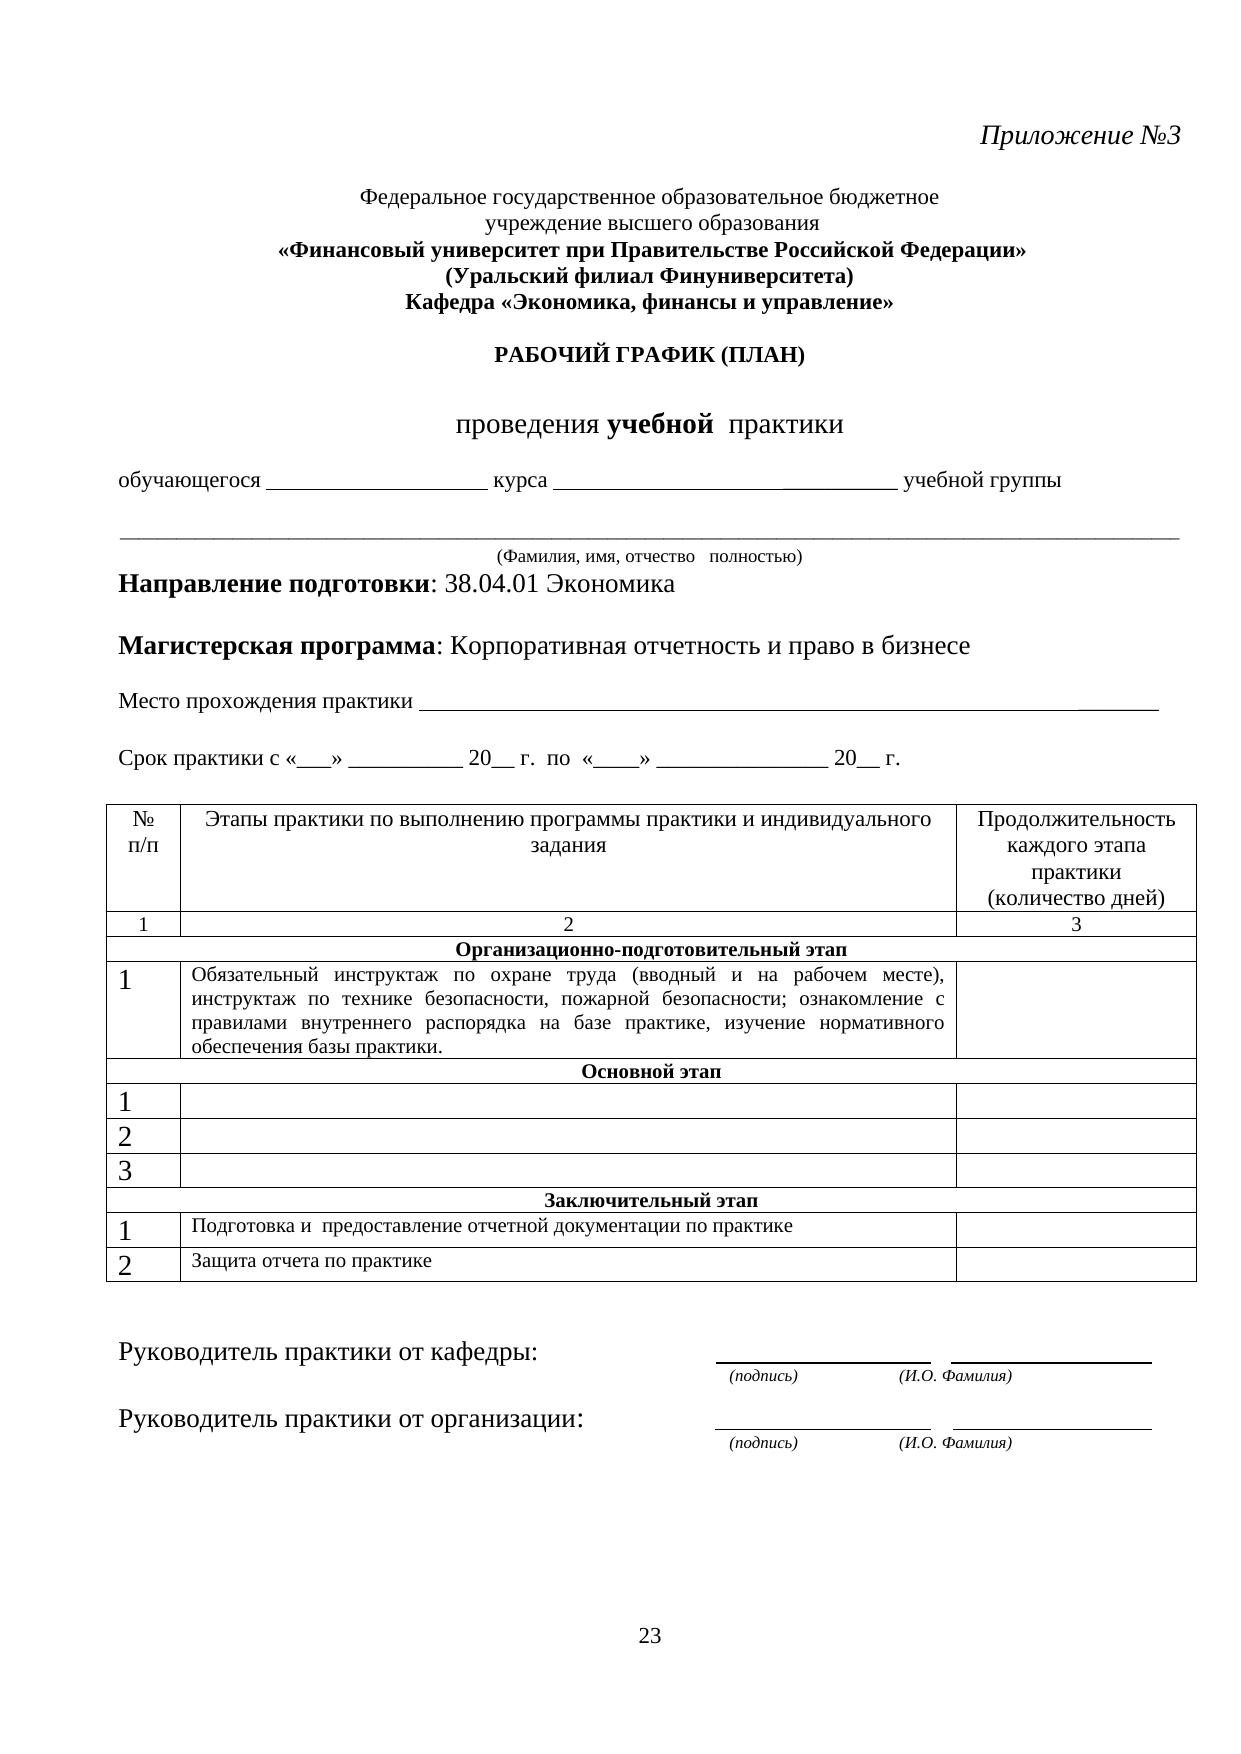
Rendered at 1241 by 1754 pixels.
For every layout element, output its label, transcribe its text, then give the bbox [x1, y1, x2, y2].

table_cell [181, 1154, 956, 1187]
text «Финансовый университет при Правительстве Российской Федерации» [118, 236, 1181, 262]
text учреждение высшего образования [118, 209, 1181, 236]
table_cell [181, 1084, 956, 1118]
text Место прохождения практики _______ [118, 687, 1181, 713]
table_cell 2 [107, 1119, 180, 1152]
text Приложение №3 [193, 118, 1181, 151]
text Руководитель практики от организации: [118, 1400, 1181, 1433]
table_header № п/п [107, 805, 180, 911]
table_cell 2 [181, 912, 956, 936]
text обучающегося курса __________ учебной группы [118, 466, 1181, 492]
text проведения учебной практики [118, 406, 1181, 439]
table_header Продолжительность каждого этапа практики (количество дней) [957, 805, 1196, 911]
text Руководитель практики от кафедры: [118, 1335, 1181, 1366]
table_cell [957, 1119, 1196, 1152]
text (Фамилия, имя, отчество полностью) [118, 542, 1181, 567]
table_cell 3 [107, 1154, 180, 1187]
text Срок практики с «___» __________ 20__ г. по «____» _______________ 20__ г. [118, 744, 1181, 771]
text Магистерская программа: Корпоративная отчетность и право в бизнесе [118, 629, 1181, 660]
text (подпись) (И.О. Фамилия) [118, 1433, 1181, 1467]
text (подпись) (И.О. Фамилия) [118, 1366, 1181, 1400]
table_cell Подготовка и предоставление отчетной документации по практике [181, 1213, 956, 1247]
table_cell Защита отчета по практике [181, 1248, 956, 1281]
table_cell 1 [107, 962, 180, 1058]
text РАБОЧИЙ ГРАФИК (ПЛАН) [118, 341, 1181, 367]
table_cell [957, 1248, 1196, 1281]
text (Уральский филиал Финуниверситета) [118, 262, 1181, 288]
text Федеральное государственное образовательное бюджетное [118, 183, 1181, 209]
table_cell 2 [107, 1248, 180, 1281]
table_cell Основной этап [107, 1059, 1196, 1083]
table_cell [181, 1119, 956, 1152]
table_cell 1 [107, 1084, 180, 1118]
table_header Этапы практики по выполнению программы практики и индивидуального задания [181, 805, 956, 911]
table_cell Заключительный этап [107, 1188, 1196, 1212]
text Кафедра «Экономика, финансы и управление» [118, 288, 1181, 315]
table_cell 3 [957, 912, 1196, 936]
table_cell 1 [107, 1213, 180, 1247]
table_cell [957, 1154, 1196, 1187]
table_cell Организационно-подготовительный этап [107, 937, 1196, 961]
text Направление подготовки: 38.04.01 Экономика [118, 567, 1181, 598]
table_cell [957, 1084, 1196, 1118]
table_cell [957, 1213, 1196, 1247]
table_cell Обязательный инструктаж по охране труда (вводный и на рабочем месте), инструктаж по технике безопасности, пожарной безопасности; ознакомление с правилами внутреннего распорядка на базе практике, изучение нормативного обеспечения базы практики. [181, 962, 956, 1058]
table_cell 1 [107, 912, 180, 936]
text _________________________________________________________________________________________________________________ [118, 517, 1181, 542]
table_cell [957, 962, 1196, 1058]
